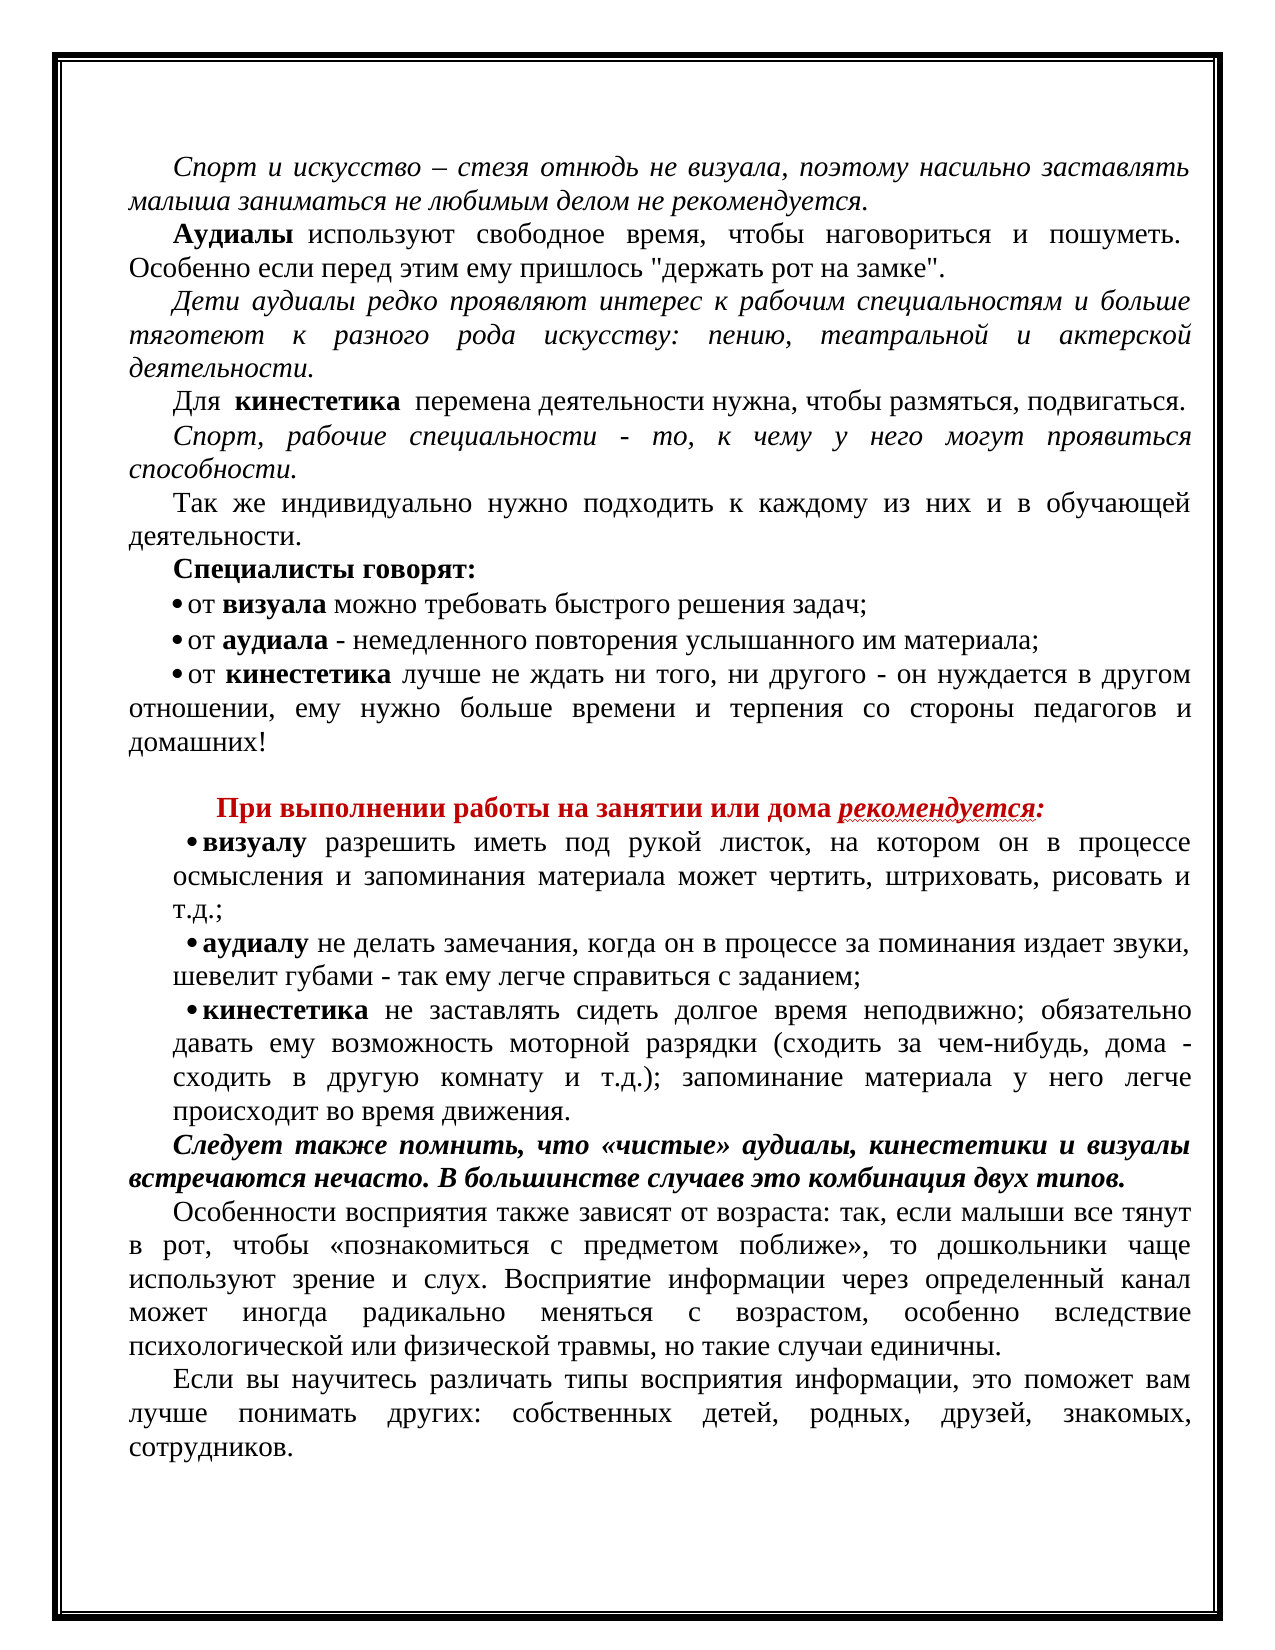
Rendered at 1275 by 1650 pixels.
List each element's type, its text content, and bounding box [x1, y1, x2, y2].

text Если вы научитесь различать типы восприятия информации, это поможет вам лучше понимать других: собственных детей, родных, друзей, знакомых, сотрудников. [128, 1362, 1192, 1462]
subtitle Специалисты говорят: [173, 552, 1204, 586]
text Для кинестетика перемена деятельности нужна, чтобы размяться, подвигаться. [173, 384, 1204, 418]
subtitle Следует также помнить, что «чистые» аудиалы, кинестетики и визуалы встречаются нечасто. В большинстве случаев это комбинация двух типов. [128, 1127, 1192, 1194]
text Аудиалы используют свободное время, чтобы наговориться и пошуметь. [173, 216, 1204, 250]
list от кинестетика лучше не ждать ни того, ни другого - он нуждается в другом отношении, ему нужно больше времени и терпения со стороны педагогов и домашних! [128, 657, 1192, 757]
list от визуала можно требовать быстрого решения задач; [173, 586, 1204, 621]
text Спорт и искусство – стезя отнюдь не визуала, поэтому насильно заставлять малыша заниматься не любимым делом не рекомендуется. [128, 149, 1191, 216]
text Особенно если перед этим ему пришлось "держать рот на замке". [128, 250, 1204, 283]
text Дети аудиалы редко проявляют интерес к рабочим специальностям и больше тяготеют к разного рода искусству: пению, театральной и актерской деятельности. [128, 283, 1192, 384]
list аудиалу не делать замечания, когда он в процессе за поминания издает звуки, шевелит губами - так ему легче справиться с заданием; [173, 925, 1192, 992]
list кинестетика не заставлять сидеть долгое время неподвижно; обязательно давать ему возможность моторной разрядки (сходить за чем-нибудь, дома - сходить в другую комнату и т.д.); запоминание материала у него легче происходит во время движения. [173, 992, 1192, 1126]
text Спорт, рабочие специальности - то, к чему у него могут проявиться способности. [128, 418, 1192, 485]
text Так же индивидуально нужно подходить к каждому из них и в обучающей деятельности. [128, 485, 1191, 552]
text При выполнении работы на занятии или дома рекомендуется: [216, 791, 1204, 824]
text Особенности восприятия также зависят от возраста: так, если малыши все тянут в рот, чтобы «познакомиться с предметом поближе», то дошкольники чаще используют зрение и слух. Восприятие информации через определенный канал может иногда радикально меняться с возрастом, особенно вследствие психологической или физической травмы, но такие случаи единичны. [128, 1194, 1191, 1362]
list визуалу разрешить иметь под рукой листок, на котором он в процессе осмысления и запоминания материала может чертить, штриховать, рисовать и т.д.; [173, 824, 1191, 925]
list от аудиала - немедленного повторения услышанного им материала; [173, 621, 1204, 657]
